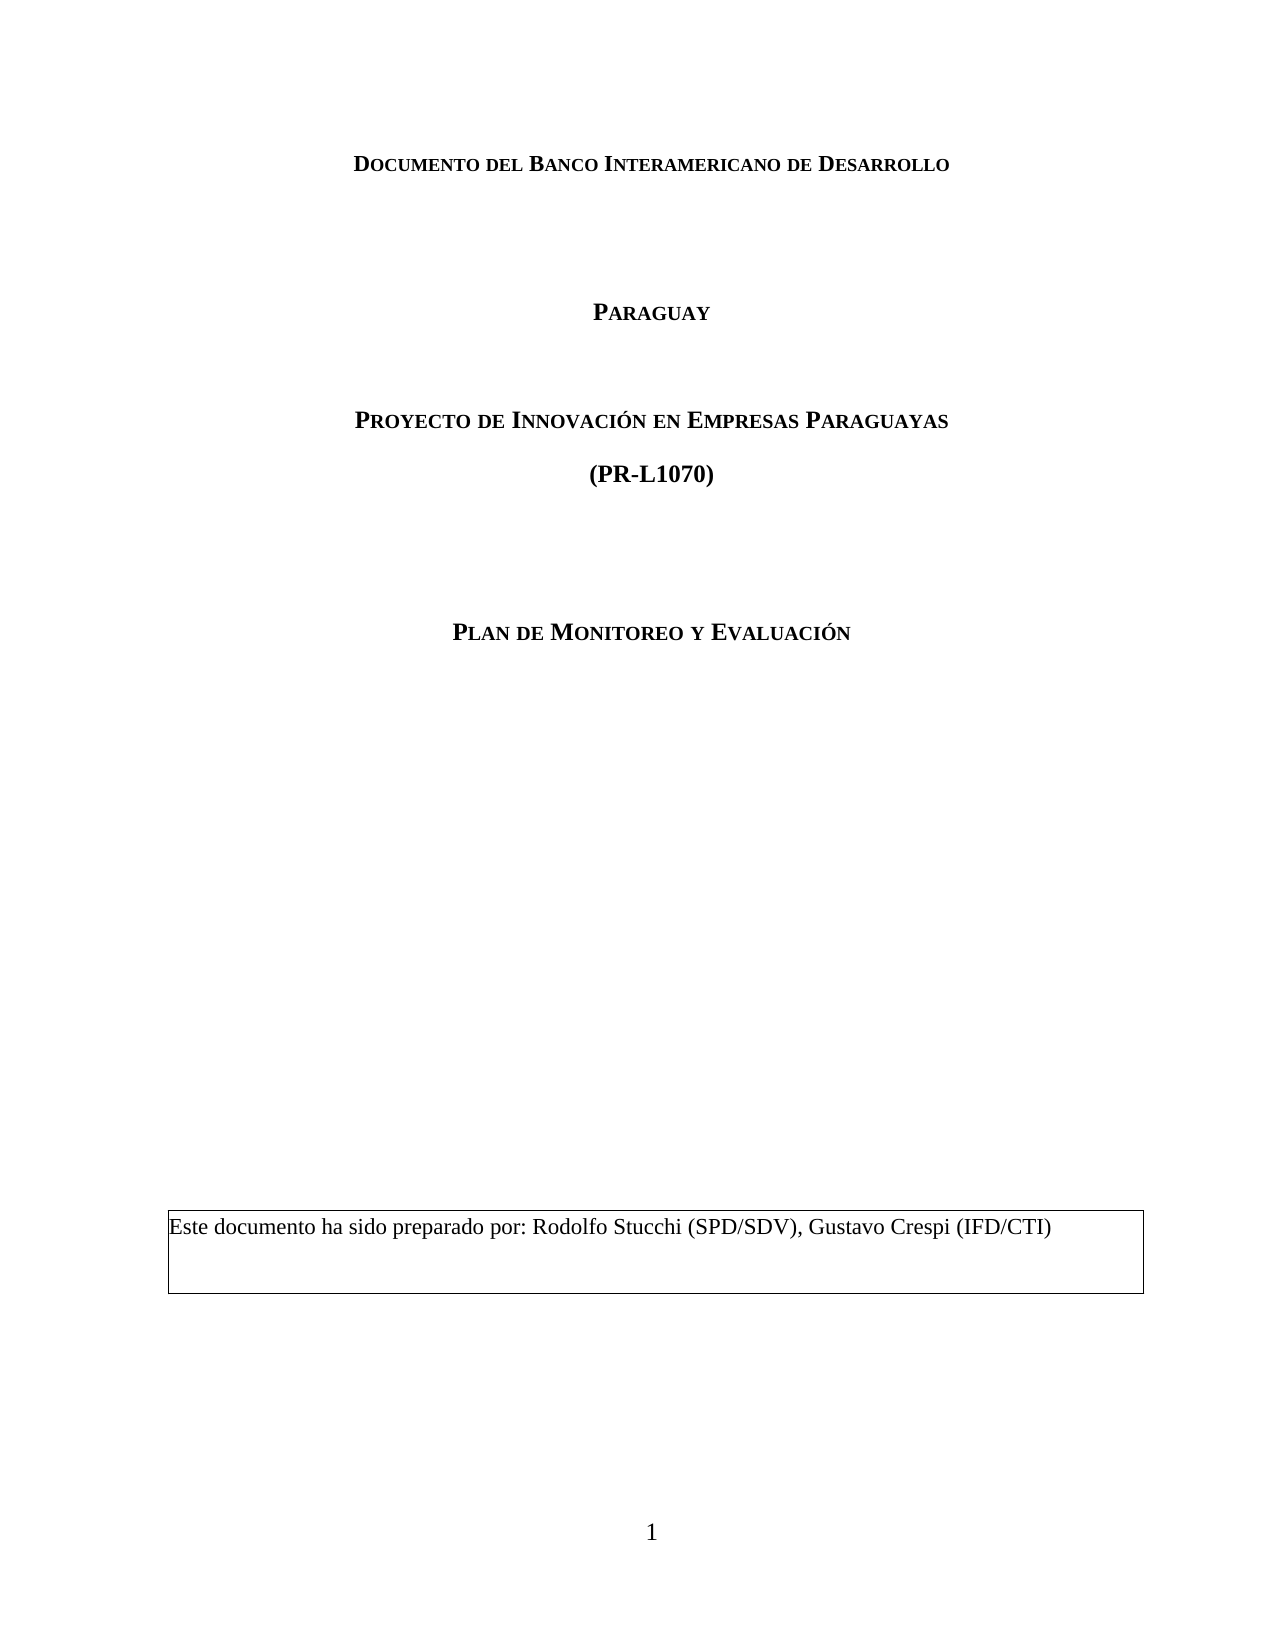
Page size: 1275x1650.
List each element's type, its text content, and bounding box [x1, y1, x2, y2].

title Documento del Banco Interamericano de Desarrollo [150, 150, 1153, 176]
text (PR-L1070) [150, 459, 1153, 487]
text Plan de Monitoreo y Evaluación [150, 617, 1153, 646]
text Este documento ha sido preparado por: Rodolfo Stucchi (SPD/SDV), Gustavo Crespi (IFD/CTI) [169, 1211, 1143, 1239]
text Paraguay [150, 297, 1153, 326]
text Proyecto de Innovación en Empresas Paraguayas [150, 405, 1153, 434]
